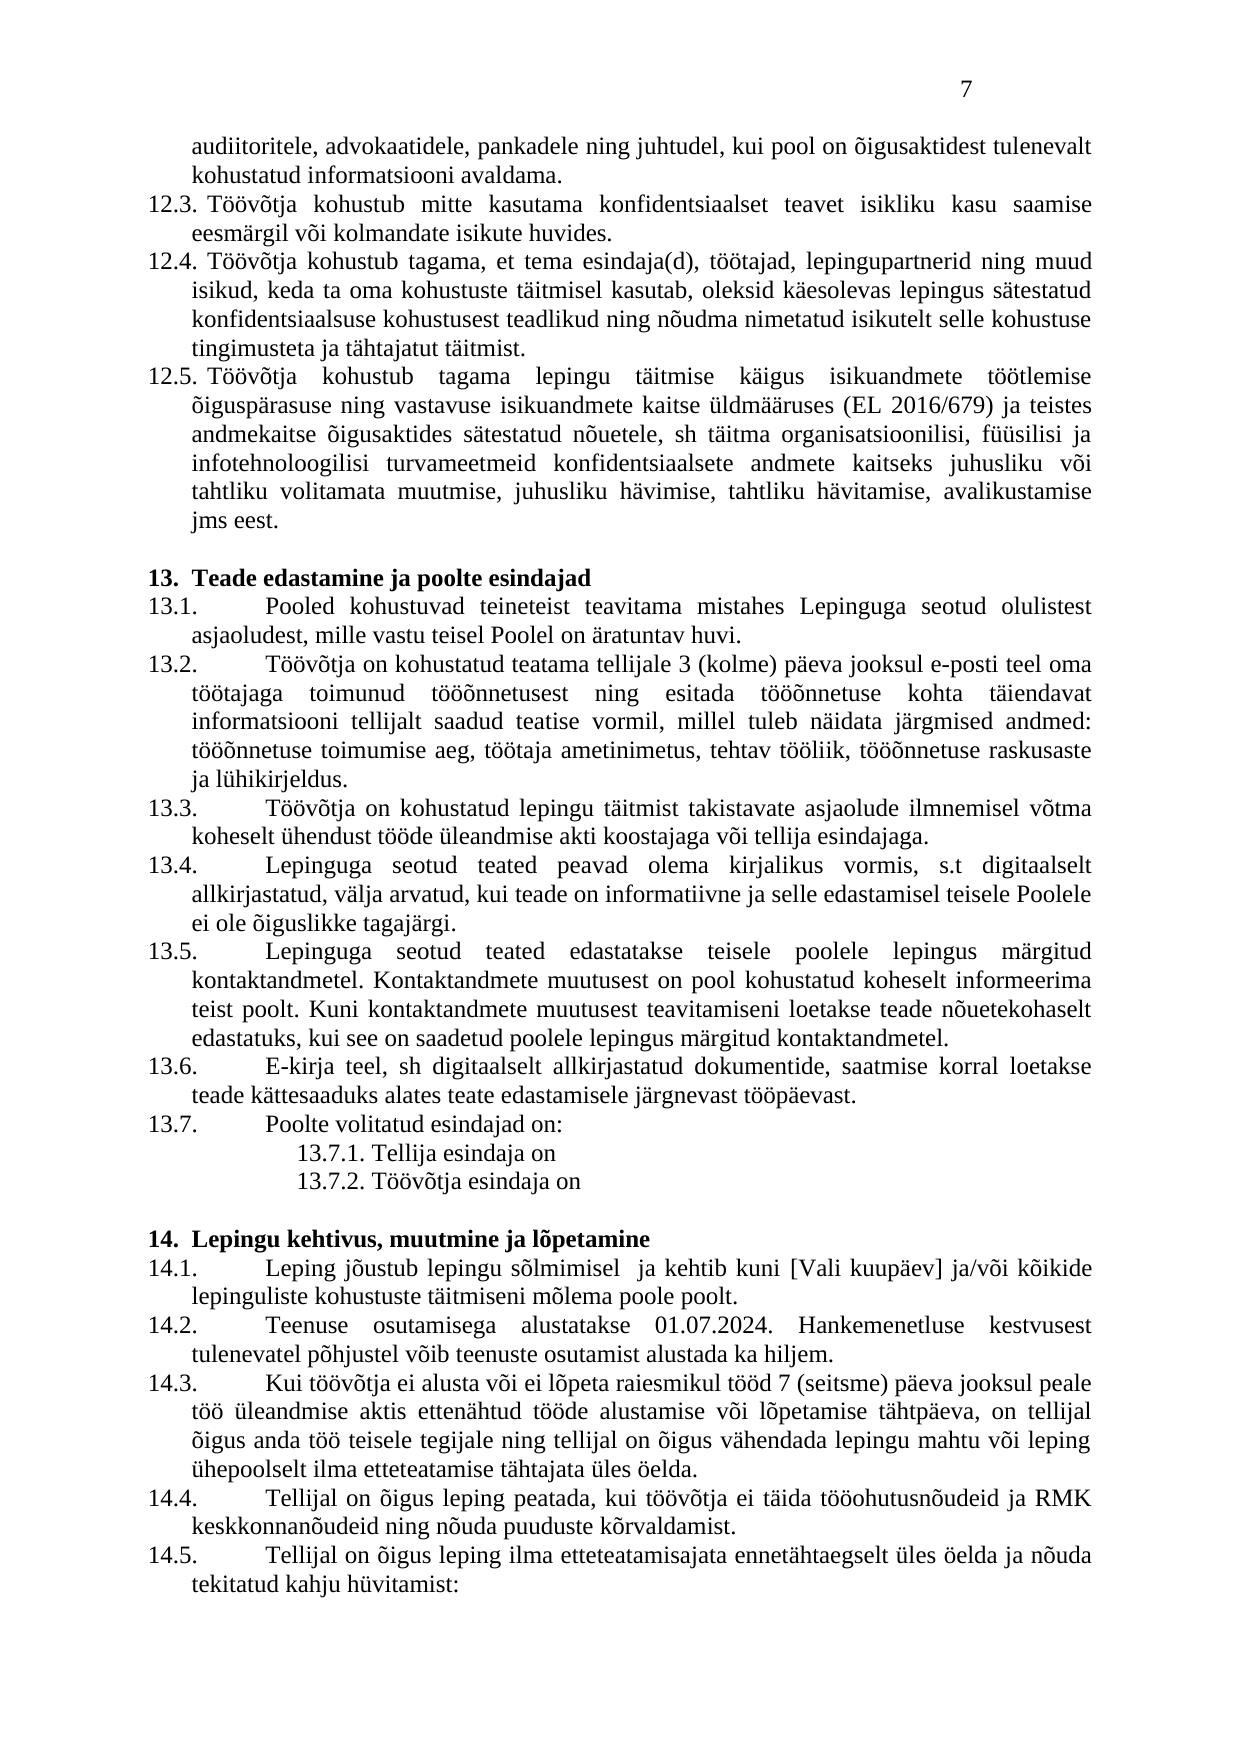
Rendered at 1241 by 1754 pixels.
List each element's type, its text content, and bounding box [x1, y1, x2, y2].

list Töövõtja on kohustatud teatama tellijale 3 (kolme) päeva jooksul e-posti teel oma töötajaga toimunud tööõnnetusest ning esitada tööõnnetuse kohta täiendavat informatsiooni tellijalt saadud teatise vormil, millel tuleb näidata järgmised andmed: tööõnnetuse toimumise aeg, töötaja ametinimetus, tehtav tööliik, tööõnnetuse raskusaste ja lühikirjeldus. [148, 649, 1092, 793]
list E-kirja teel, sh digitaalselt allkirjastatud dokumentide, saatmise korral loetakse teade kättesaaduks alates teate edastamisele järgnevast tööpäevast. [148, 1051, 1092, 1109]
list Kui töövõtja ei alusta või ei lõpeta raiesmikul tööd 7 (seitsme) päeva jooksul peale töö üleandmise aktis ettenähtud tööde alustamise või lõpetamise tähtpäeva, on tellijal õigus anda töö teisele tegijale ning tellijal on õigus vähendada lepingu mahtu või leping ühepoolselt ilma etteteatamise tähtajata üles öelda. [148, 1368, 1092, 1483]
list Lepinguga seotud teated edastatakse teisele poolele lepingus märgitud kontaktandmetel. Kontaktandmete muutusest on pool kohustatud koheselt informeerima teist poolt. Kuni kontaktandmete muutusest teavitamiseni loetakse teade nõuetekohaselt edastatuks, kui see on saadetud poolele lepingus märgitud kontaktandmetel. [148, 936, 1092, 1051]
list Teade edastamine ja poolte esindajad [148, 563, 1092, 591]
list Töövõtja esindaja on [296, 1166, 1092, 1195]
list Töövõtja kohustub tagama, et tema esindaja(d), töötajad, lepingupartnerid ning muud isikud, keda ta oma kohustuste täitmisel kasutab, oleksid käesolevas lepingus sätestatud konfidentsiaalsuse kohustusest teadlikud ning nõudma nimetatud isikutelt selle kohustuse tingimusteta ja tähtajatut täitmist. [148, 246, 1092, 361]
list Leping jõustub lepingu sõlmimisel ja kehtib kuni ja/või kõikide lepinguliste kohustuste täitmiseni mõlema poole poolt. [148, 1253, 1092, 1310]
list Töövõtja on kohustatud lepingu täitmist takistavate asjaolude ilmnemisel võtma koheselt ühendust tööde üleandmise akti koostajaga või tellija esindajaga. [148, 793, 1092, 850]
list Lepinguga seotud teated peavad olema kirjalikus vormis, s.t digitaalselt allkirjastatud, välja arvatud, kui teade on informatiivne ja selle edastamisel teisele Poolele ei ole õiguslikke tagajärgi. [148, 850, 1092, 936]
list Töövõtja kohustub tagama lepingu täitmise käigus isikuandmete töötlemise õiguspärasuse ning vastavuse isikuandmete kaitse üldmääruses (EL 2016/679) ja teistes andmekaitse õigusaktides sätestatud nõuetele, sh täitma organisatsioonilisi, füüsilisi ja infotehnoloogilisi turvameetmeid konfidentsiaalsete andmete kaitseks juhusliku või tahtliku volitamata muutmise, juhusliku hävimise, tahtliku hävitamise, avalikustamise jms eest. [148, 361, 1092, 534]
list Töövõtja kohustub mitte kasutama konfidentsiaalset teavet isikliku kasu saamise eesmärgil või kolmandate isikute huvides. [148, 189, 1092, 246]
list Tellijal on õigus leping ilma etteteatamisajata ennetähtaegselt üles öelda ja nõuda tekitatud kahju hüvitamist: [148, 1540, 1092, 1598]
list Tellijal on õigus leping peatada, kui töövõtja ei täida tööohutusnõudeid ja RMK keskkonnanõudeid ning nõuda puuduste kõrvaldamist. [148, 1483, 1092, 1540]
list Poolte volitatud esindajad on: [148, 1109, 1092, 1138]
list Tellija esindaja on [296, 1138, 1092, 1166]
list Teenuse osutamisega alustatakse 01.07.2024. Hankemenetluse kestvusest tulenevatel põhjustel võib teenuste osutamist alustada ka hiljem. [148, 1310, 1092, 1368]
list Pooled kohustuvad teineteist teavitama mistahes Lepinguga seotud olulistest asjaoludest, mille vastu teisel Poolel on äratuntav huvi. [148, 591, 1092, 649]
list Lepingu kehtivus, muutmine ja lõpetamine [148, 1224, 1092, 1253]
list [148, 131, 1092, 189]
